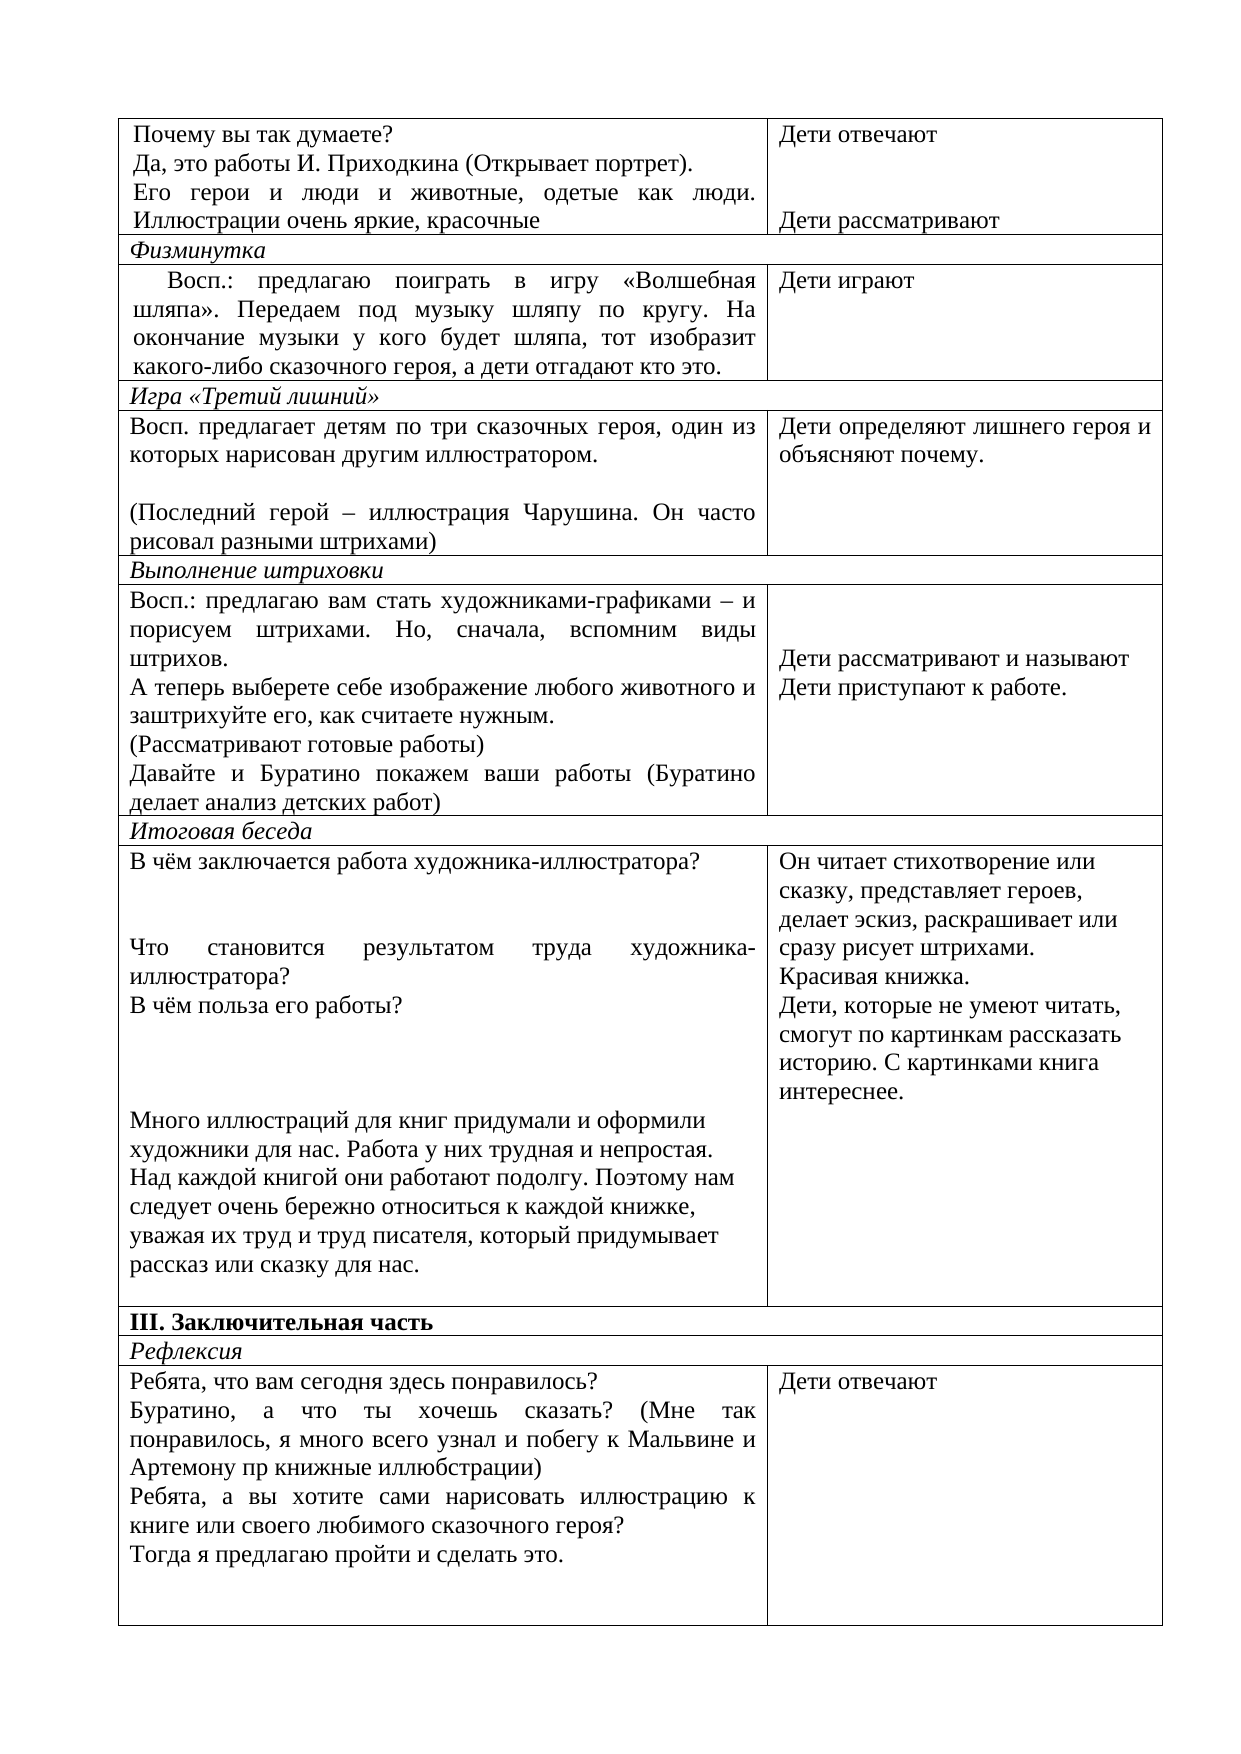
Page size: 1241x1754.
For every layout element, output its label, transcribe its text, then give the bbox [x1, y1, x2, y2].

table_cell Дети отвечают [768, 1366, 1162, 1625]
table_cell Ребята, что вам сегодня здесь понравилось? Буратино, а что ты хочешь сказать? (Мне так понравилось, я много всего узнал и побегу к Мальвине и Артемону пр книжные иллюбстрации) Ребята, а вы хотите сами нарисовать иллюстрацию к книге или своего любимого сказочного героя? Тогда я предлагаю пройти и сделать это. [119, 1366, 767, 1625]
table_cell Восп.: предлагаю вам стать художниками-графиками – и порисуем штрихами. Но, сначала, вспомним виды штрихов. А теперь выберете себе изображение любого животного и заштрихуйте его, как считаете нужным. (Рассматривают готовые работы) Давайте и Буратино покажем ваши работы (Буратино делает анализ детских работ) [119, 585, 767, 815]
table_cell Физминутка [119, 235, 1162, 264]
table_cell Итоговая беседа [119, 816, 1162, 845]
table_cell Игра «Третий лишний» [119, 381, 1162, 410]
table_cell Он читает стихотворение или сказку, представляет героев, делает эскиз, раскрашивает или сразу рисует штрихами. Красивая книжка. Дети, которые не умеют читать, смогут по картинкам рассказать историю. С картинками книга интереснее. [768, 846, 1162, 1306]
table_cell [768, 119, 1162, 234]
table_cell Рефлексия [119, 1336, 1162, 1365]
table_cell Дети рассматривают и называют Дети приступают к работе. [768, 585, 1162, 815]
table_cell Восп.: предлагаю поиграть в игру «Волшебная шляпа». Передаем под музыку шляпу по кругу. На окончание музыки у кого будет шляпа, тот изобразит какого-либо сказочного героя, а дети отгадают кто это. [119, 265, 767, 380]
table_cell В чём заключается работа художника-иллюстратора? Что становится результатом труда художника-иллюстратора? В чём польза его работы? Много иллюстраций для книг придумали и оформили художники для нас. Работа у них трудная и непростая. Над каждой книгой они работают подолгу. Поэтому нам следует очень бережно относиться к каждой книжке, уважая их труд и труд писателя, который придумывает рассказ или сказку для нас. [119, 846, 767, 1306]
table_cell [119, 119, 767, 234]
table_cell Дети играют [768, 265, 1162, 380]
table_cell III. Заключительная часть [119, 1307, 1162, 1335]
table_cell Восп. предлагает детям по три сказочных героя, один из которых нарисован другим иллюстратором. (Последний герой – иллюстрация Чарушина. Он часто рисовал разными штрихами) [119, 411, 767, 554]
table_cell Выполнение штриховки [119, 556, 1162, 584]
table_cell Дети определяют лишнего героя и объясняют почему. [768, 411, 1162, 554]
